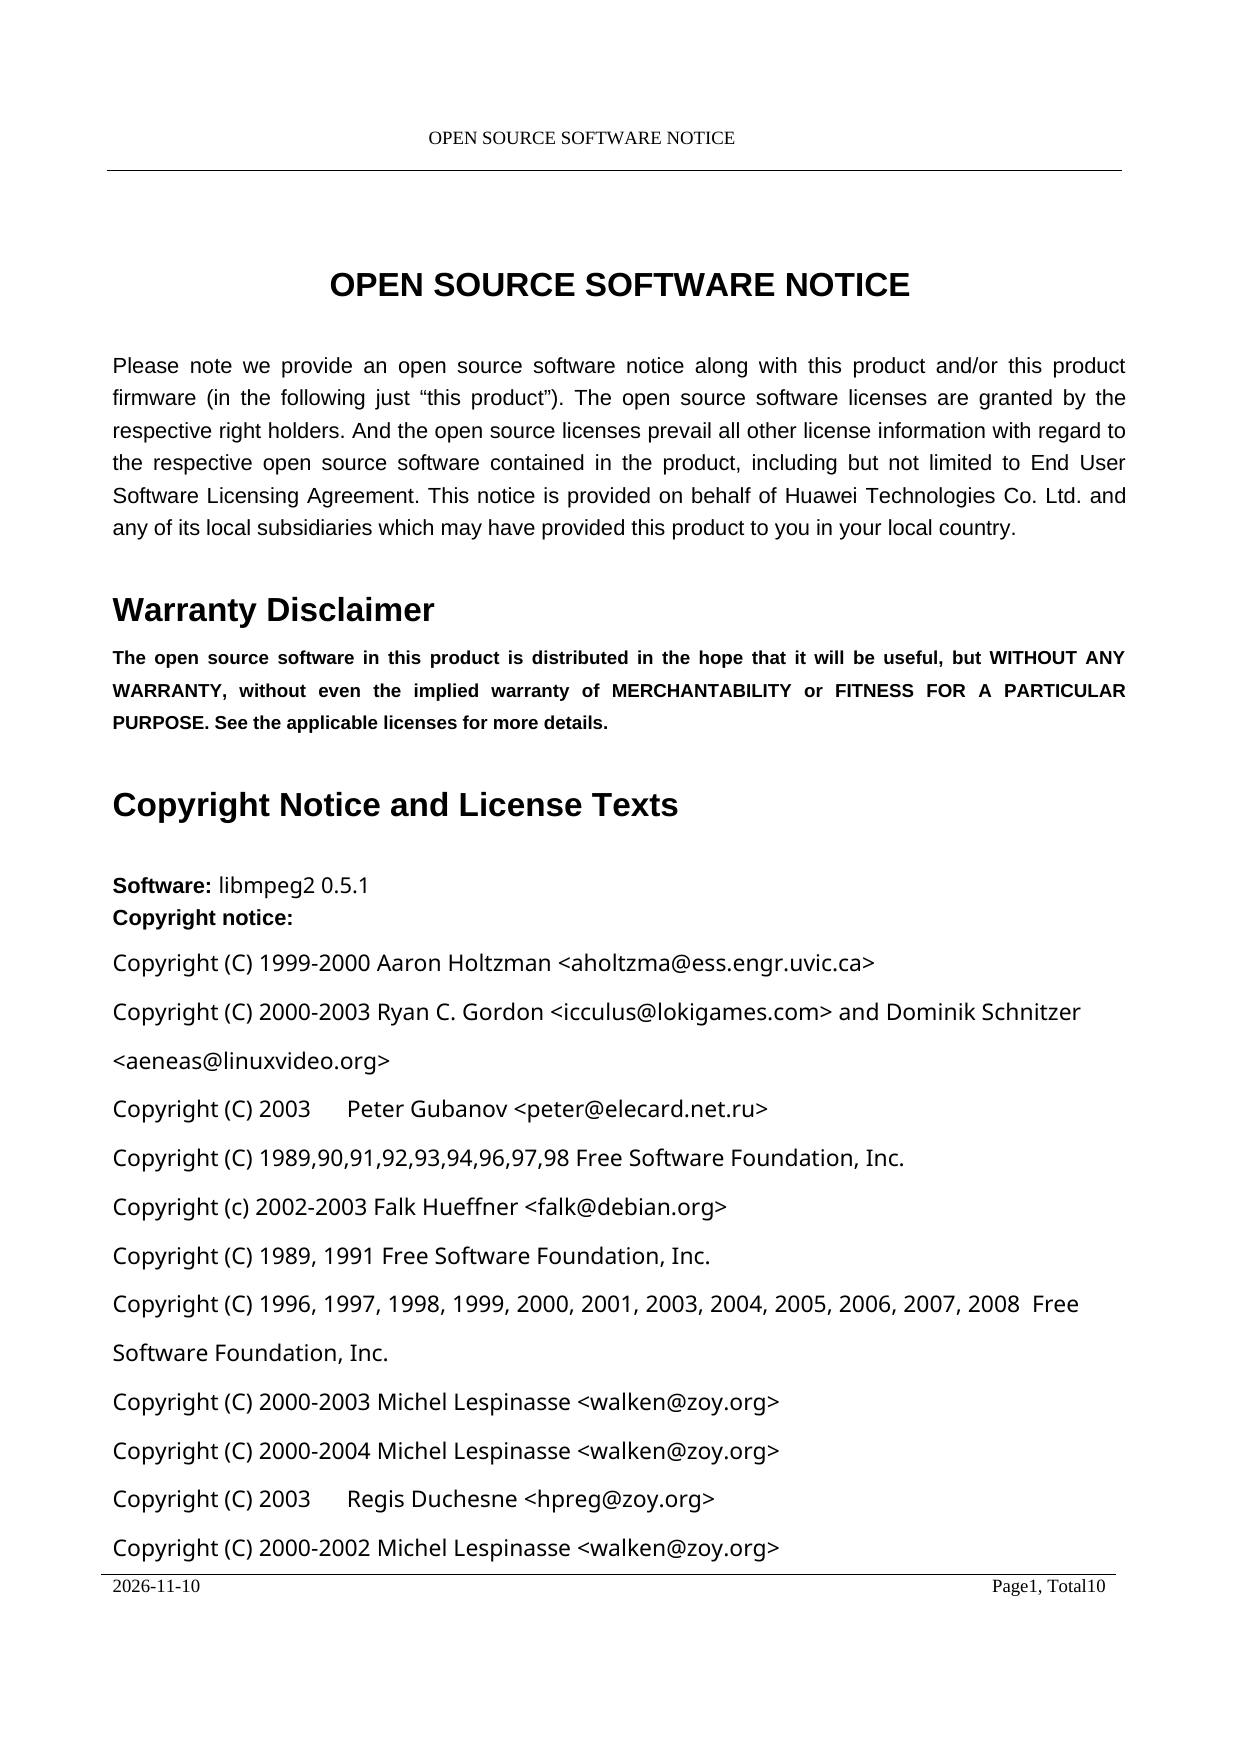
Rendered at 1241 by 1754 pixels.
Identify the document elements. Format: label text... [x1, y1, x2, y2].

text OPEN SOURCE SOFTWARE NOTICE [112, 251, 1128, 316]
text Please note we provide an open source software notice along with this product and/or this product firmware (in the following just “this product”). The open source software licenses are granted by the respective right holders. And the open source licenses prevail all other license information with regard to the respective open source software contained in the product, including but not limited to End User Software Licensing Agreement. This notice is provided on behalf of Huawei Technologies Co. Ltd. and any of its local subsidiaries which may have provided this product to you in your local country. [112, 349, 1128, 544]
text Warranty Disclaimer [112, 576, 1128, 641]
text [112, 947, 1128, 1564]
text Copyright Notice and License Texts [112, 771, 1128, 836]
text The open source software in this product is distributed in the hope that it will be useful, but WITHOUT ANY WARRANTY, without even the implied warranty of MERCHANTABILITY or FITNESS FOR A PARTICULAR PURPOSE. See the applicable licenses for more details. [112, 641, 1128, 739]
text Copyright notice: [112, 901, 1128, 934]
text Software: libmpeg2 0.5.1 [112, 869, 1128, 901]
